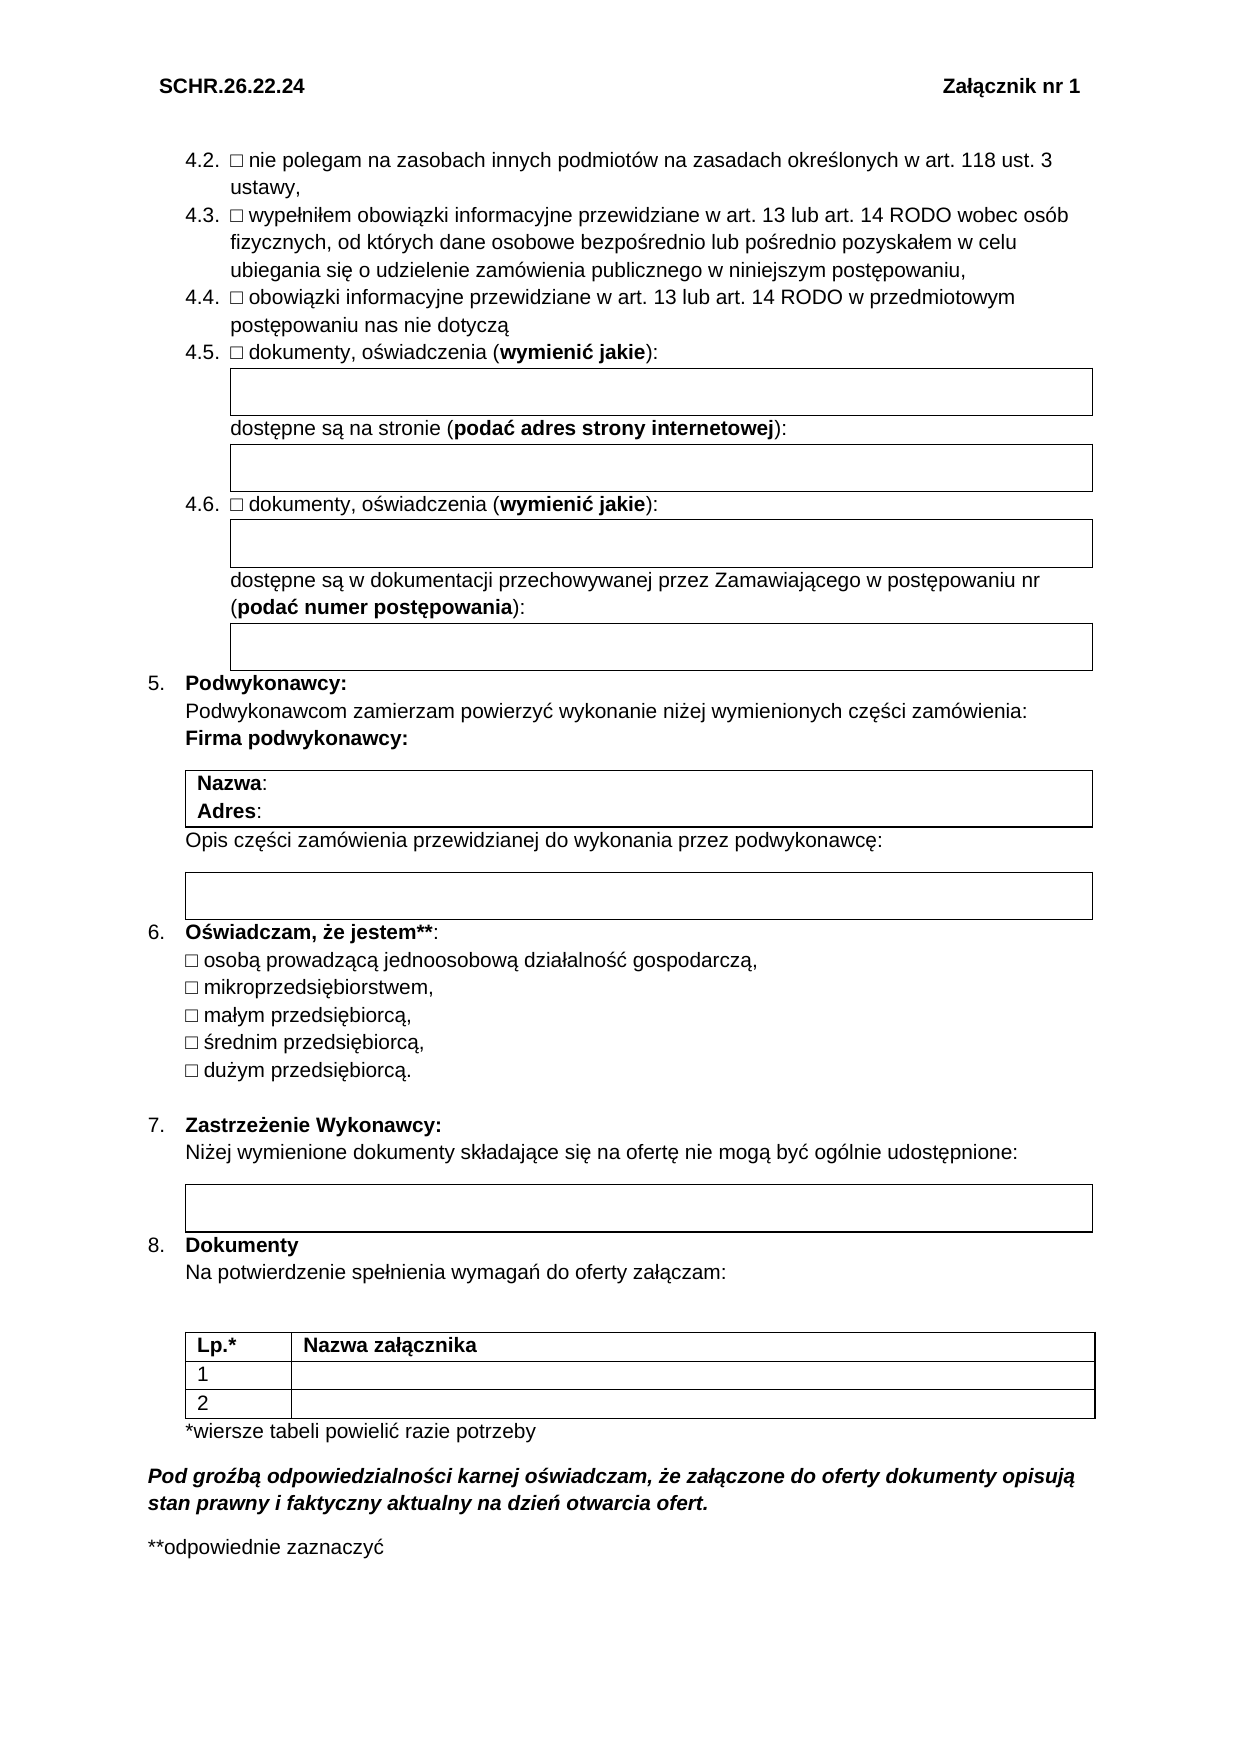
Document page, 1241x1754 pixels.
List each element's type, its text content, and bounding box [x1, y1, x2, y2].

table_header [231, 445, 1092, 491]
table_header [231, 520, 1092, 567]
table_header [231, 624, 1092, 670]
list Firma podwykonawcy: [185, 726, 1093, 750]
list Oświadczam, że jestem**: [148, 920, 1093, 944]
list □ średnim przedsiębiorcą, [185, 1030, 1093, 1054]
table_header [186, 1185, 1092, 1231]
table_header [186, 873, 1092, 919]
list *wiersze tabeli powielić razie potrzeby [185, 1419, 1093, 1443]
list dostępne są na stronie (podać adres strony internetowej): [230, 416, 1093, 440]
text Pod groźbą odpowiedzialności karnej oświadczam, że załączone do oferty dokumenty opisują stan prawny i faktyczny aktualny na dzień otwarcia ofert. [148, 1463, 1093, 1515]
list Na potwierdzenie spełnienia wymagań do oferty załączam: [185, 1260, 1093, 1284]
list dostępne są w dokumentacji przechowywanej przez Zamawiającego w postępowaniu nr (podać numer postępowania): [230, 568, 1093, 619]
list □ osobą prowadzącą jednoosobową działalność gospodarczą, [185, 947, 1093, 971]
list □ dużym przedsiębiorcą. [185, 1057, 1093, 1081]
list □ małym przedsiębiorcą, [185, 1002, 1093, 1026]
list □ mikroprzedsiębiorstwem, [185, 975, 1093, 999]
table_header Nazwa: Adres: [186, 771, 1092, 826]
table_header [231, 369, 1092, 415]
table_header Lp.* [186, 1333, 291, 1361]
list Dokumenty [148, 1232, 1093, 1256]
list □ obowiązki informacyjne przewidziane w art. 13 lub art. 14 RODO w przedmiotowym postępowaniu nas nie dotyczą [185, 285, 1093, 337]
list □ nie polegam na zasobach innych podmiotów na zasadach określonych w art. 118 ust. 3 ustawy, [185, 148, 1093, 199]
text **odpowiednie zaznaczyć [148, 1535, 1093, 1559]
list Zastrzeżenie Wykonawcy: [148, 1112, 1093, 1136]
list Niżej wymienione dokumenty składające się na ofertę nie mogą być ogólnie udostępnione: [185, 1140, 1093, 1164]
list □ dokumenty, oświadczenia (wymienić jakie): [185, 492, 1093, 516]
table_cell [292, 1390, 1094, 1418]
list □ wypełniłem obowiązki informacyjne przewidziane w art. 13 lub art. 14 RODO wobec osób fizycznych, od których dane osobowe bezpośrednio lub pośrednio pozyskałem w celu ubiegania się o udzielenie zamówienia publicznego w niniejszym postępowaniu, [185, 203, 1093, 282]
table_header Nazwa załącznika [292, 1333, 1094, 1361]
list Podwykonawcy: Podwykonawcom zamierzam powierzyć wykonanie niżej wymienionych części zamówienia: [148, 671, 1093, 722]
list □ dokumenty, oświadczenia (wymienić jakie): [185, 340, 1093, 364]
table_cell 2 [186, 1390, 291, 1418]
table_cell [292, 1362, 1094, 1389]
list Opis części zamówienia przewidzianej do wykonania przez podwykonawcę: [185, 828, 1093, 851]
table_cell 1 [186, 1362, 291, 1389]
